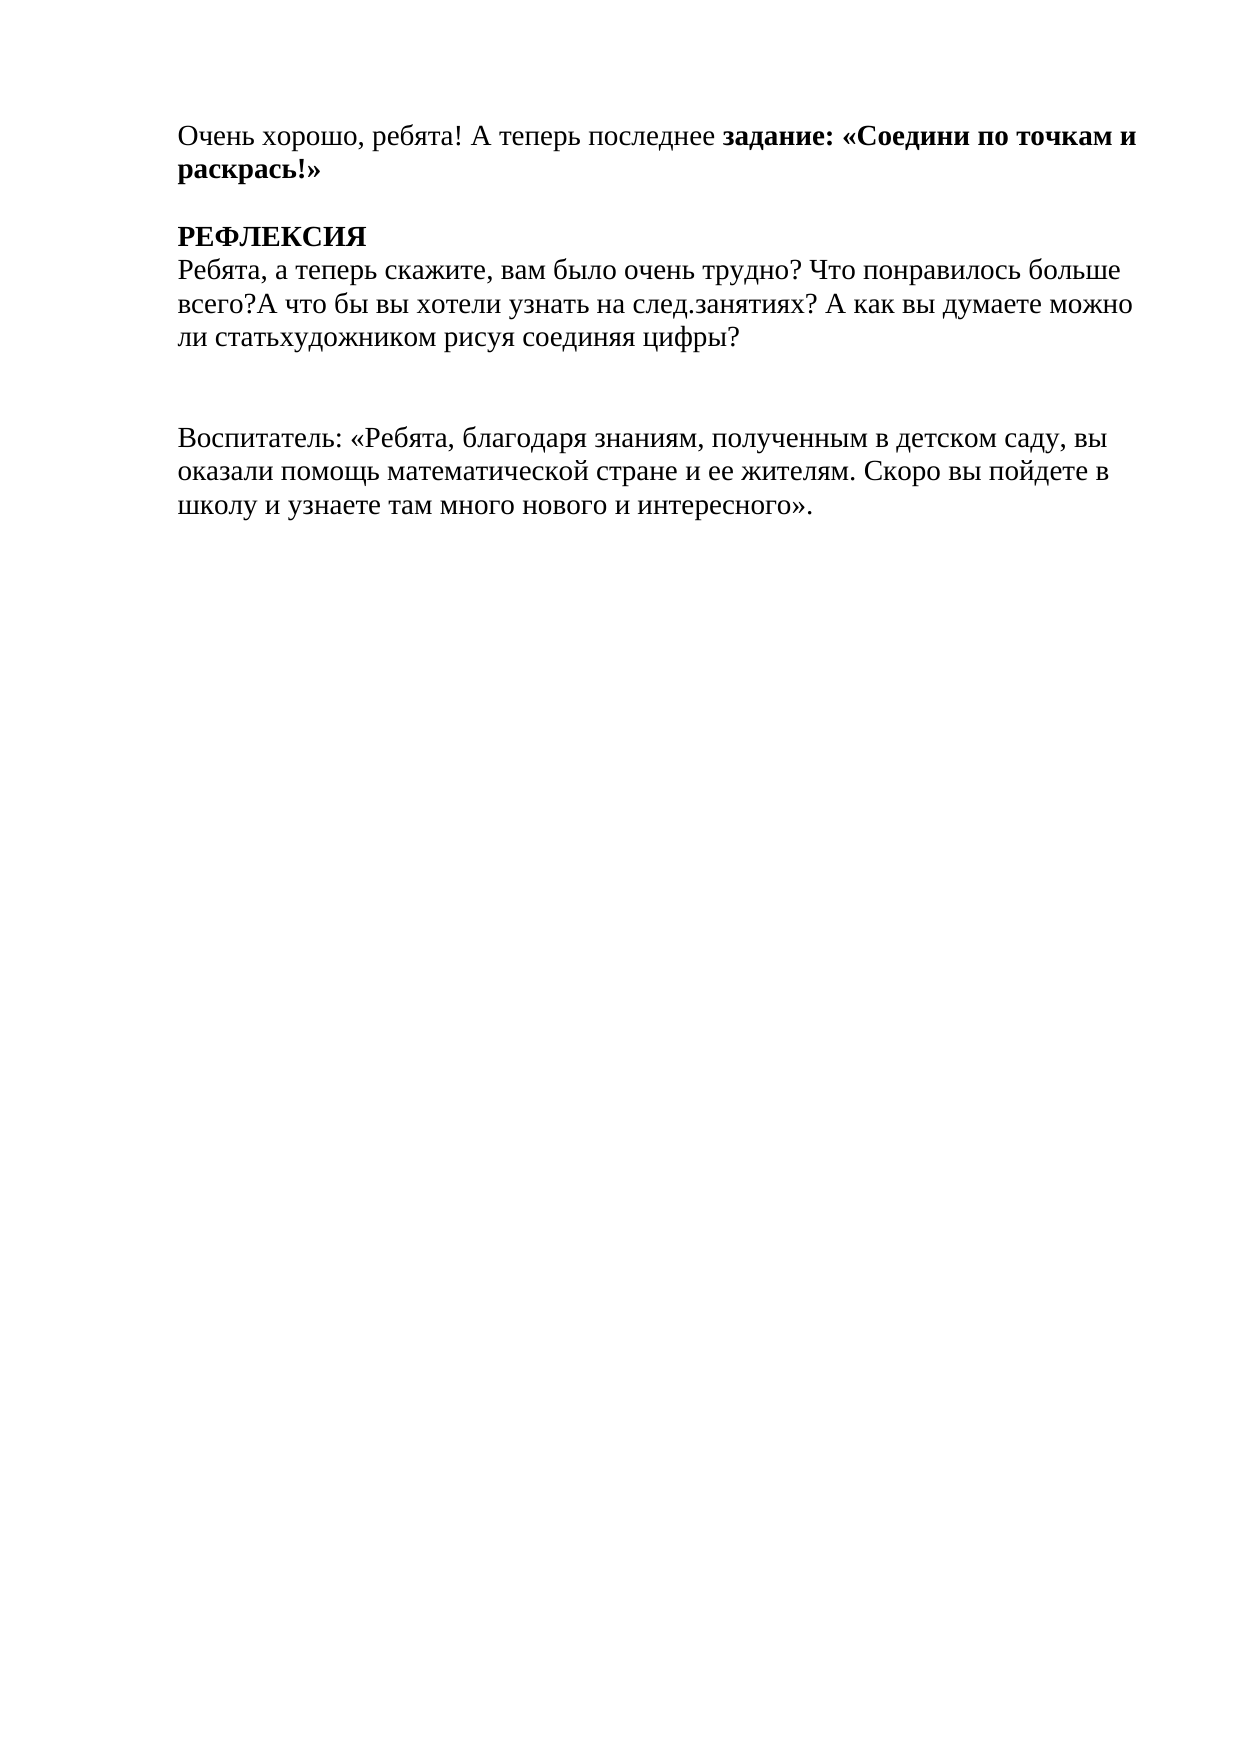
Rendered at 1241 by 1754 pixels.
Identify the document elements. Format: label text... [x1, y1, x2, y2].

text РЕФЛЕКСИЯ Ребята, а теперь скажите, вам было очень трудно? Что понравилось больше всего?А что бы вы хотели узнать на след.занятиях? А как вы думаете можно ли статьхудожником рисуя соединяя цифры? Воспитатель: «Ребята, благодаря знаниям, полученным в детском саду, вы оказали помощь математической стране и ее жителям. Скоро вы пойдете в школу и узнаете там много нового и интересного». [177, 219, 1152, 521]
text Очень хорошо, ребята! А теперь последнее задание: «Соедини по точкам и раскрась!» [177, 118, 1152, 185]
